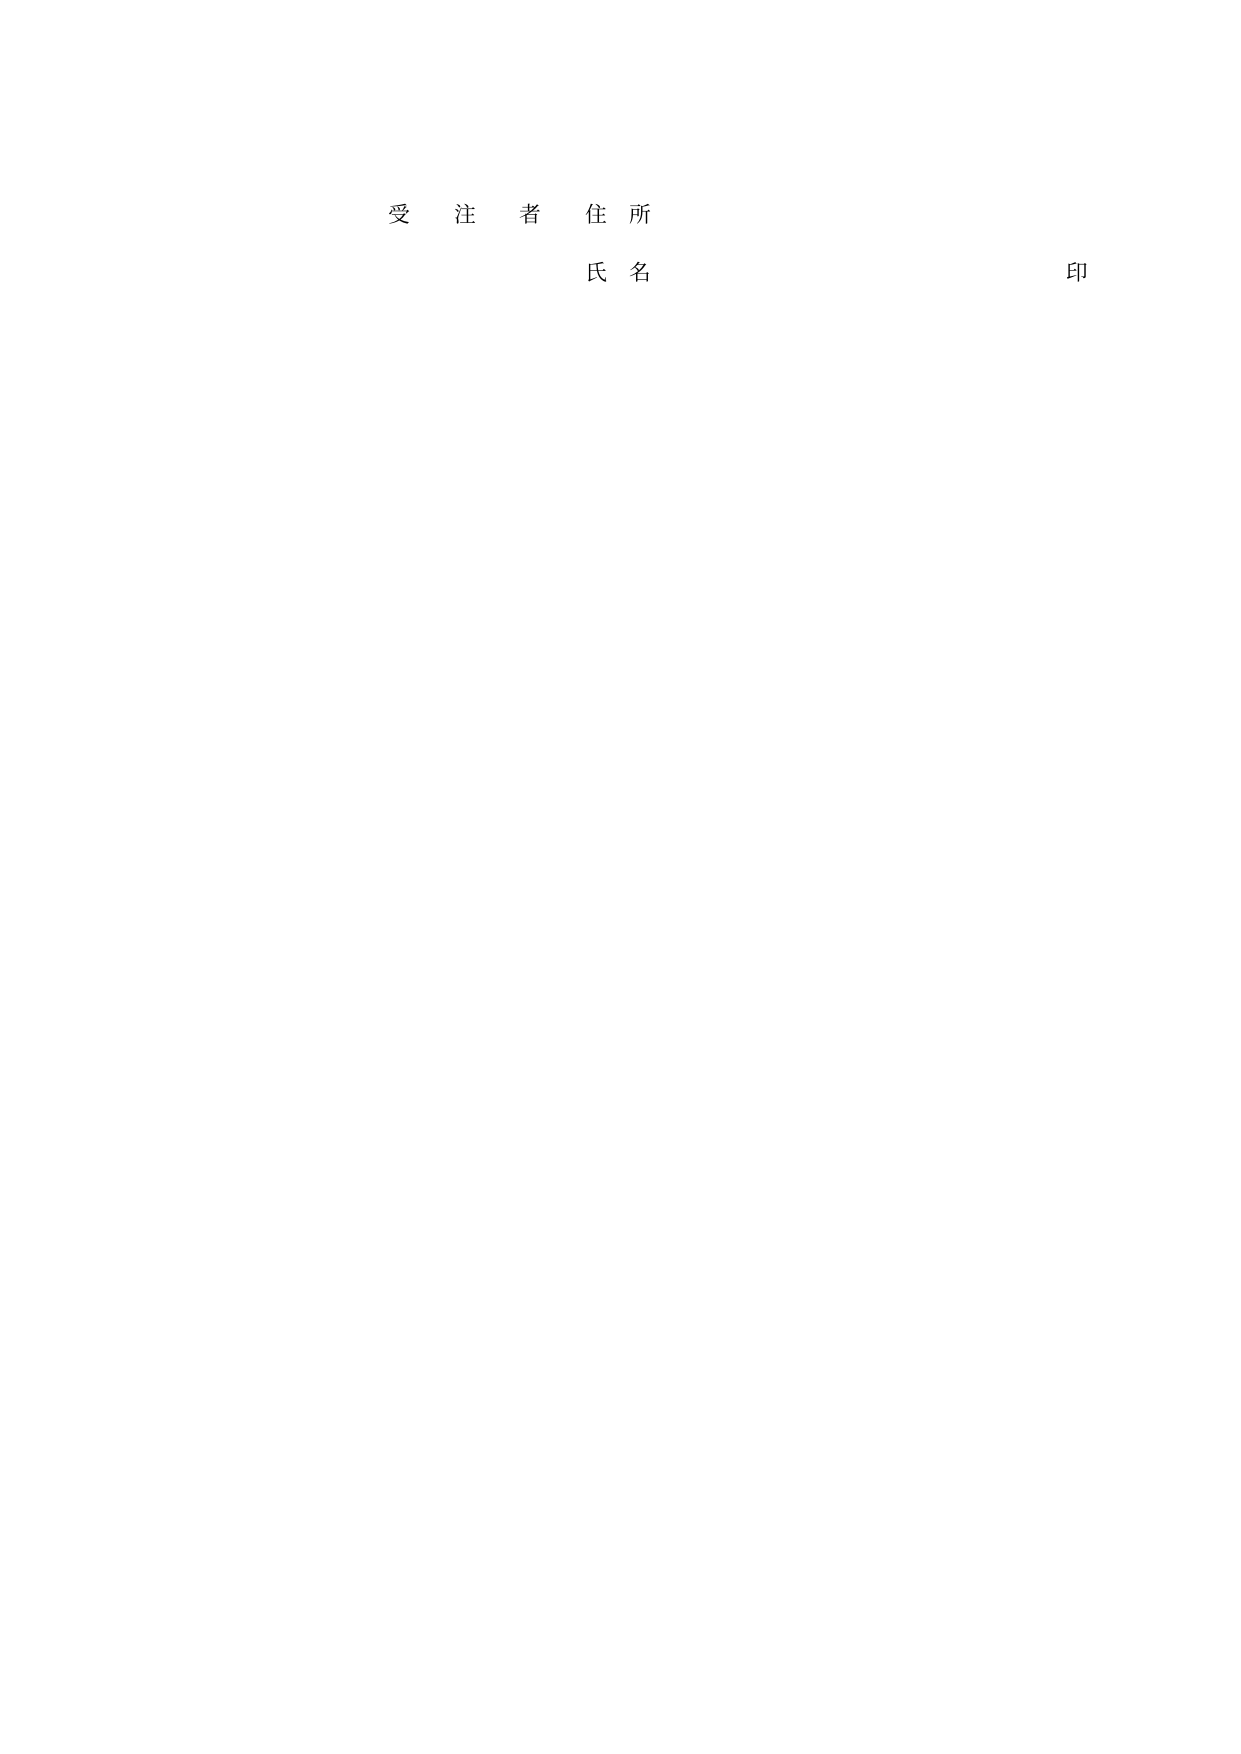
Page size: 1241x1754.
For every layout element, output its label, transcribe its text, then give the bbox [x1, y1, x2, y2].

text 氏 名 印 [148, 252, 1122, 290]
text 受 注 者 住 所 [148, 194, 1122, 231]
